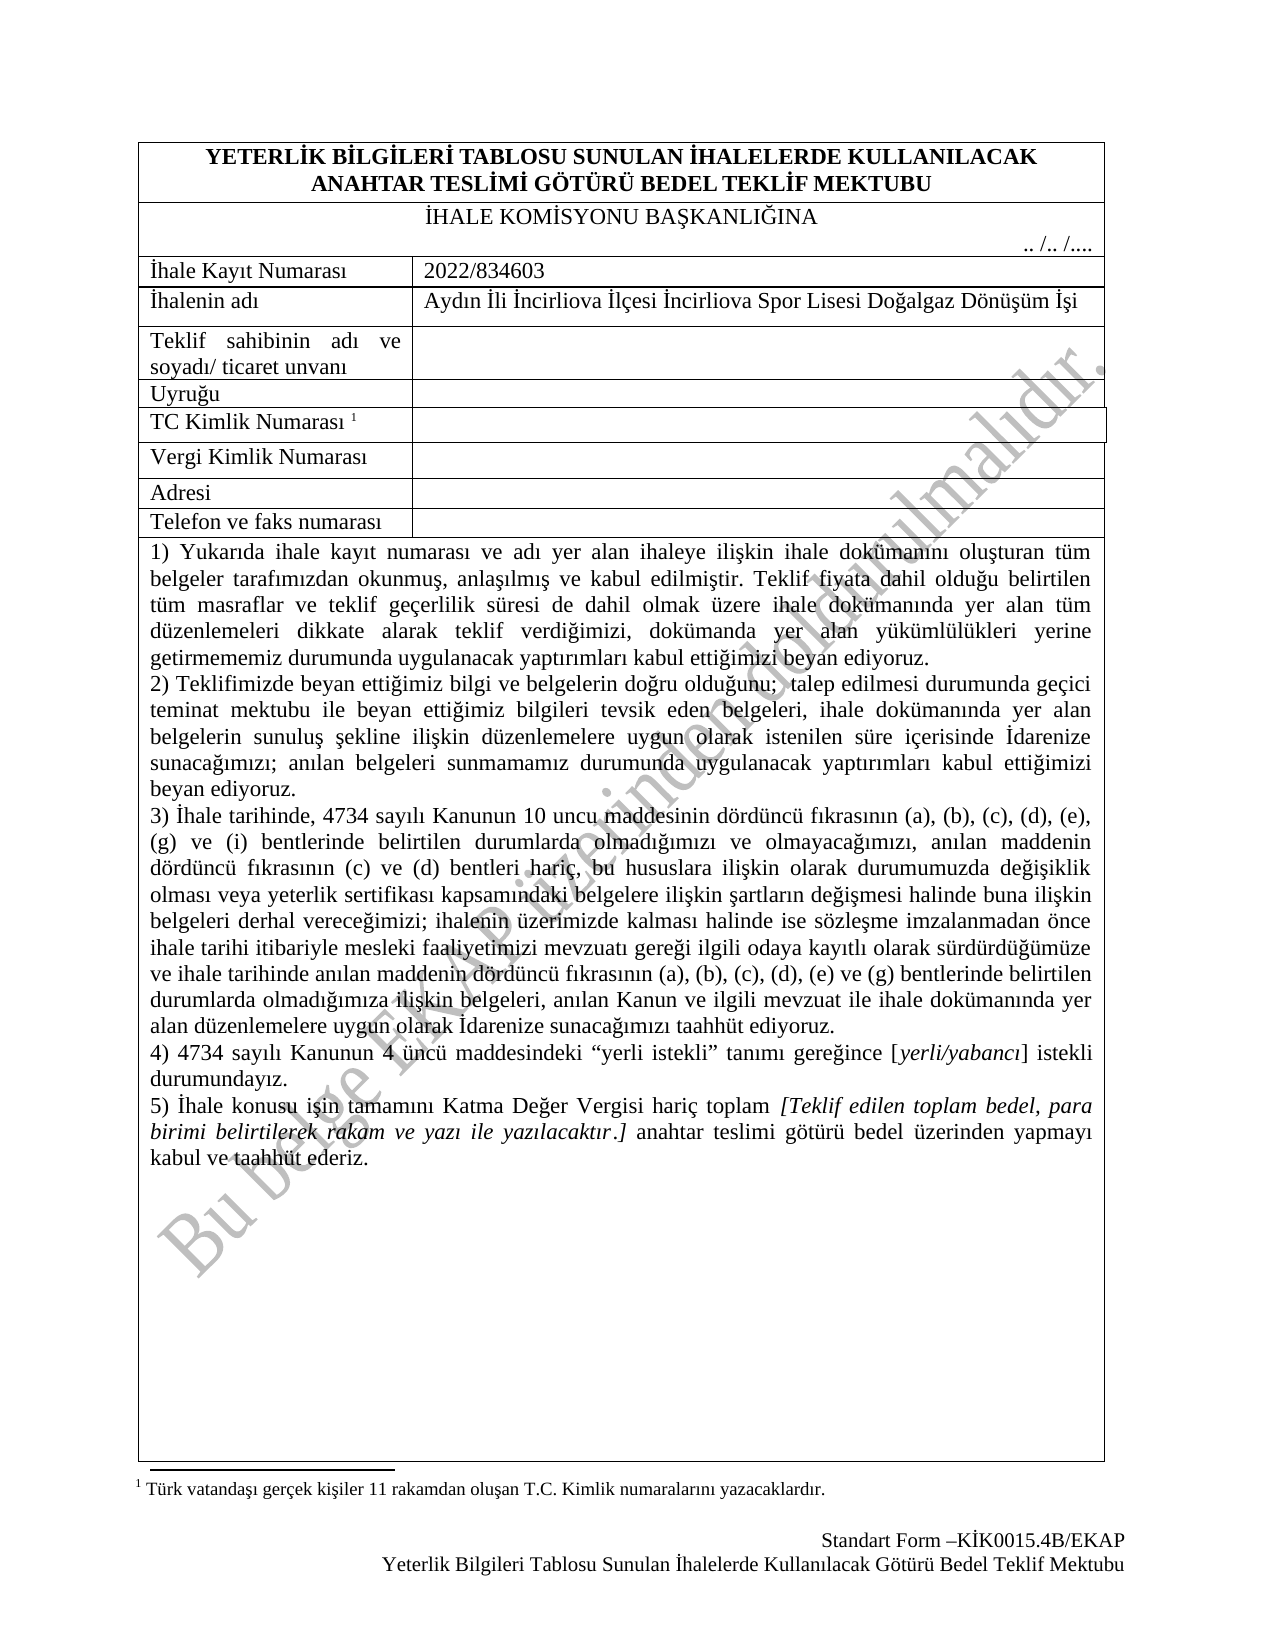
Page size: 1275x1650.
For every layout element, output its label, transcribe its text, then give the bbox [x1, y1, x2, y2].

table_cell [139, 538, 1104, 1461]
table_cell İhalenin adı [139, 288, 412, 326]
table_cell Teklif sahibinin adı ve soyadı/ ticaret unvanı [139, 327, 412, 379]
table_cell 2022/834603 [413, 257, 1104, 286]
table_cell TC Kimlik Numarası [139, 408, 412, 442]
table_header YETERLİK BİLGİLERİ TABLOSU SUNULAN İHALELERDE KULLANILACAK ANAHTAR TESLİMİ GÖTÜRÜ BEDEL TEKLİF MEKTUBU [139, 143, 1104, 202]
table_cell İHALE KOMİSYONU BAŞKANLIĞINA .. /.. /.... [139, 203, 1104, 256]
table_cell [413, 327, 1104, 379]
table_cell [413, 380, 1104, 407]
table_cell [413, 479, 1104, 507]
table_cell Aydın İli İncirliova İlçesi İncirliova Spor Lisesi Doğalgaz Dönüşüm İşi [413, 288, 1104, 326]
table_cell İhale Kayıt Numarası [139, 257, 412, 286]
table_cell Adresi [139, 479, 412, 507]
table_cell [413, 443, 1104, 478]
table_cell [413, 509, 1104, 537]
table_cell Uyruğu [139, 380, 412, 407]
table_cell Vergi Kimlik Numarası [139, 443, 412, 478]
table_cell [413, 408, 1106, 442]
table_cell Telefon ve faks numarası [139, 509, 412, 537]
